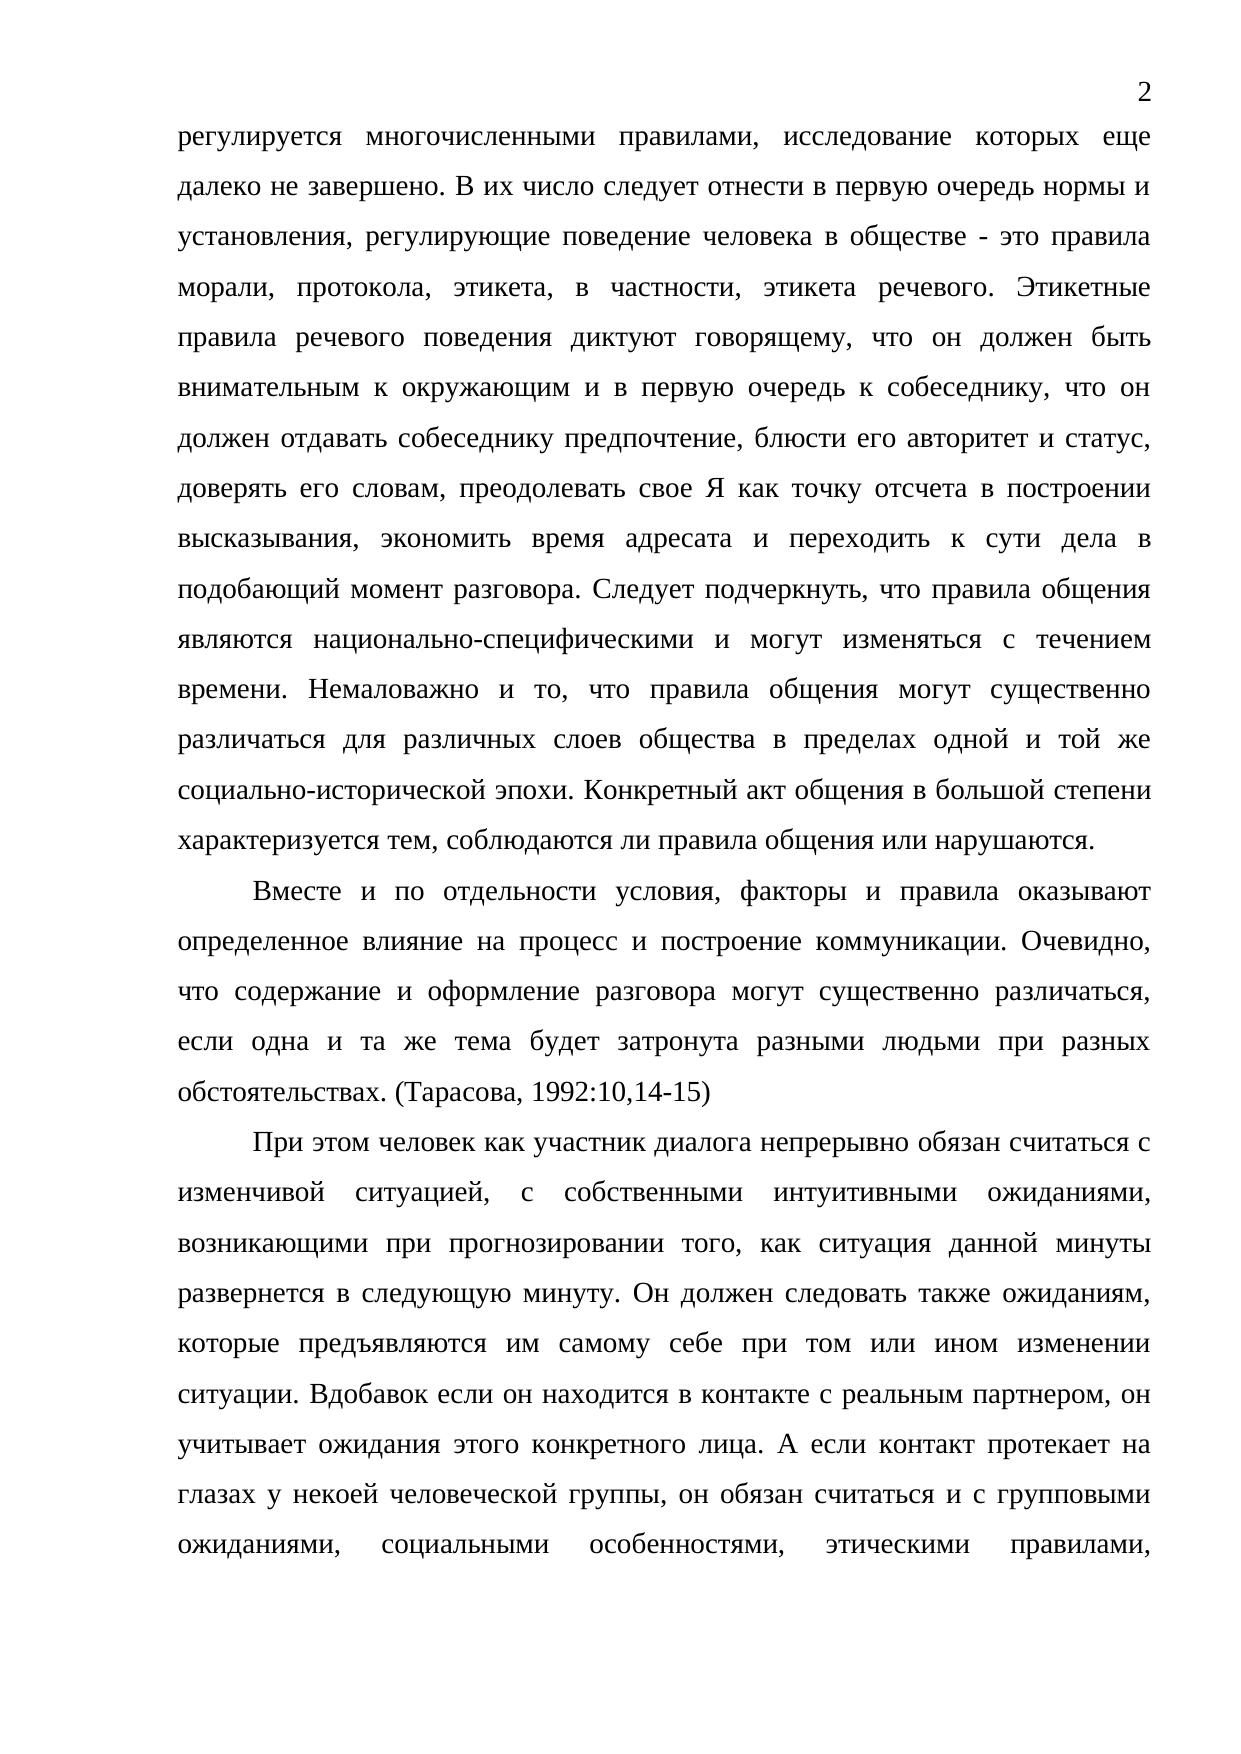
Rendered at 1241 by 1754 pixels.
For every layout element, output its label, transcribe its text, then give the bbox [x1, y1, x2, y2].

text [177, 118, 1152, 856]
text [177, 1124, 1152, 1560]
text Вместе и по отдельности условия, факторы и правила оказывают определенное влияние на процесс и построение коммуникации. Очевидно, что содержание и оформление разговора могут существенно различаться, если одна и та же тема будет затронута разными людьми при разных обстоятельствах. (Тарасова, 1992:10,14-15) [177, 873, 1152, 1108]
